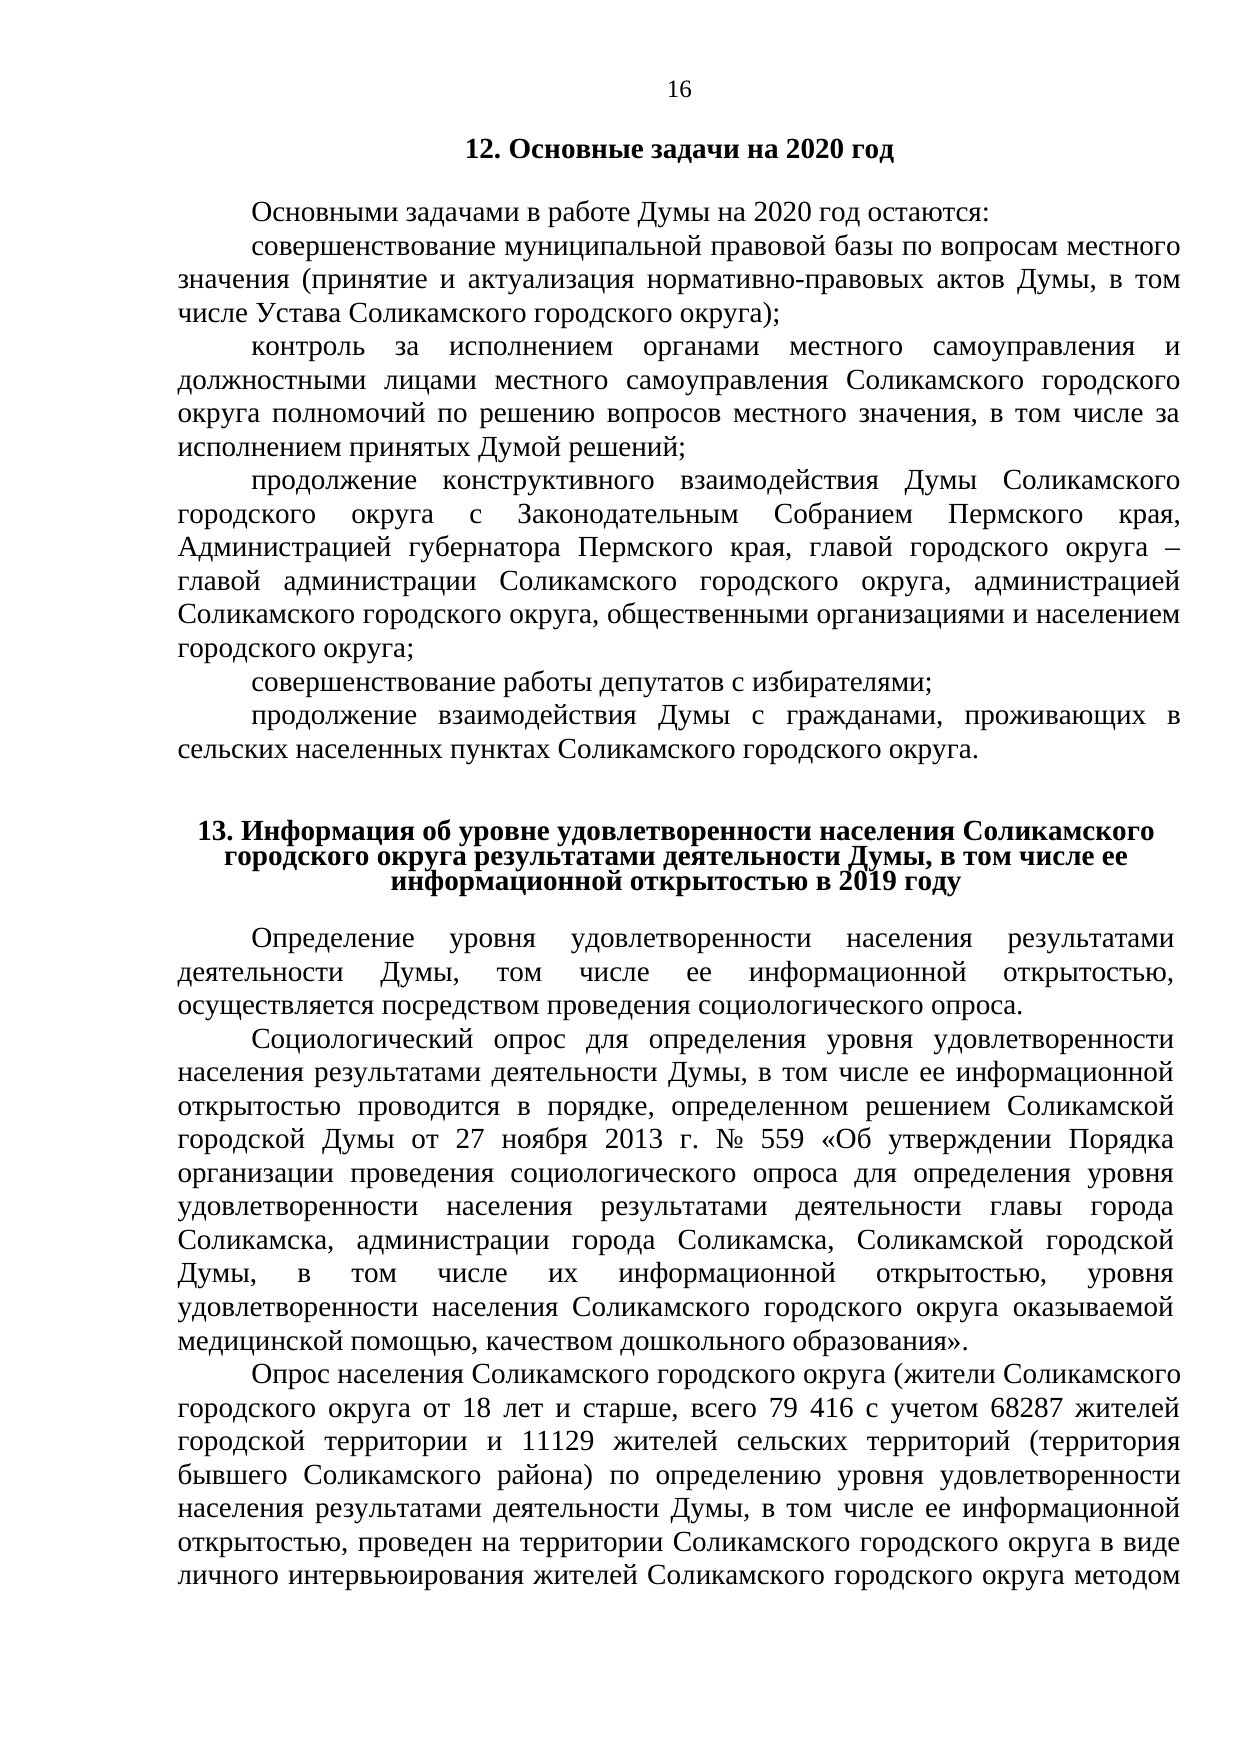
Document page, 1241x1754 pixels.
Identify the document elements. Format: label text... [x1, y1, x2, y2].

text 13. Информация об уровне удовлетворенности населения Соликамского городского округа результатами деятельности Думы, в том числе ее информационной открытостью в 2019 году [177, 820, 1175, 895]
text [177, 1356, 1181, 1591]
text совершенствование работы депутатов с избирателями; [177, 664, 1181, 697]
text Определение уровня удовлетворенности населения результатами деятельности Думы, том числе ее информационной открытостью, осуществляется посредством проведения социологического опроса. [177, 920, 1175, 1021]
text Социологический опрос для определения уровня удовлетворенности населения результатами деятельности Думы, в том числе ее информационной открытостью проводится в порядке, определенном решением Соликамской городской Думы от 27 ноября 2013 г. № 559 «Об утверждении Порядка организации проведения социологического опроса для определения уровня удовлетворенности населения результатами деятельности главы города Соликамска, администрации города Соликамска, Соликамской городской Думы, в том числе их информационной открытостью, уровня удовлетворенности населения Соликамского городского округа оказываемой медицинской помощью, качеством дошкольного образования». [177, 1021, 1175, 1356]
text Основными задачами в работе Думы на 2020 год остаются: [177, 194, 1181, 228]
text контроль за исполнением органами местного самоуправления и должностными лицами местного самоуправления Соликамского городского округа полномочий по решению вопросов местного значения, в том числе за исполнением принятых Думой решений; [177, 328, 1181, 462]
text 12. Основные задачи на 2020 год [177, 131, 1181, 165]
text совершенствование муниципальной правовой базы по вопросам местного значения (принятие и актуализация нормативно-правовых актов Думы, в том числе Устава Соликамского городского округа); [177, 228, 1181, 328]
text продолжение взаимодействия Думы с гражданами, проживающих в сельских населенных пунктах Соликамского городского округа. [177, 697, 1181, 764]
text продолжение конструктивного взаимодействия Думы Соликамского городского округа с Законодательным Собранием Пермского края, Администрацией губернатора Пермского края, главой городского округа – главой администрации Соликамского городского округа, администрацией Соликамского городского округа, общественными организациями и населением городского округа; [177, 462, 1181, 664]
